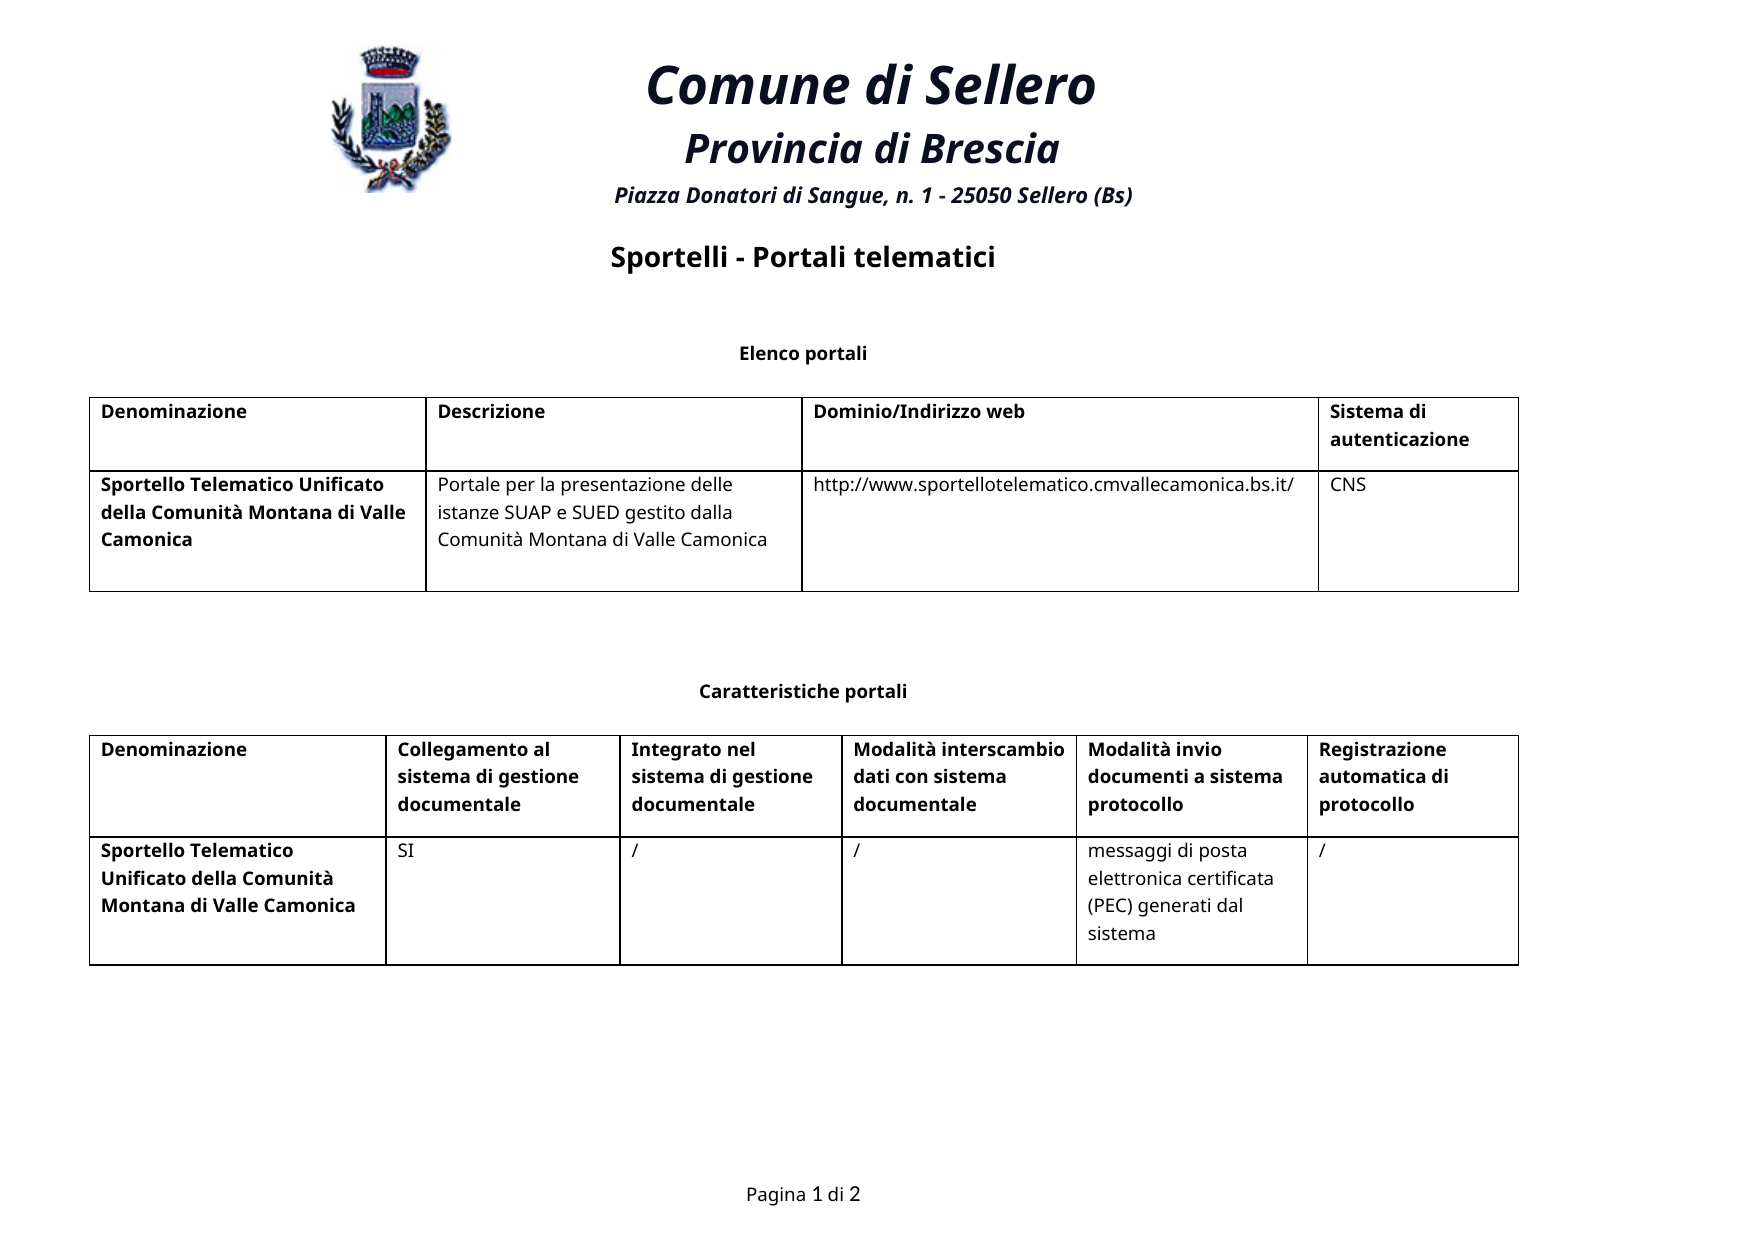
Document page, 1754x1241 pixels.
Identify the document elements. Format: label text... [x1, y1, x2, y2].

text Elenco portali [89, 340, 1518, 366]
table_header Denominazione [90, 736, 385, 836]
table_cell Portale per la presentazione delle istanze SUAP e SUED gestito dalla Comunità Montana di Valle Camonica [427, 472, 801, 591]
table_header Modalità interscambio dati con sistema documentale [843, 736, 1076, 836]
table_cell CNS [1319, 472, 1518, 591]
table_cell messaggi di posta elettronica certificata (PEC) generati dal sistema [1077, 838, 1307, 964]
table_cell Sportello Telematico Unificato della Comunità Montana di Valle Camonica [90, 838, 385, 964]
picture [331, 44, 452, 193]
table_cell / [843, 838, 1076, 964]
table_header Registrazione automatica di protocollo [1308, 736, 1518, 836]
table_cell http://www.sportellotelematico.cmvallecamonica.bs.it/ [803, 472, 1318, 591]
table_header Modalità invio documenti a sistema protocollo [1077, 736, 1307, 836]
table_header Descrizione [427, 398, 801, 470]
table_cell / [1308, 838, 1518, 964]
text Sportelli - Portali telematici [89, 238, 1518, 276]
table_cell / [621, 838, 841, 964]
text Caratteristiche portali [89, 678, 1518, 703]
table_header Integrato nel sistema di gestione documentale [621, 736, 841, 836]
table_header Denominazione [90, 398, 425, 470]
table_header Dominio/Indirizzo web [803, 398, 1318, 470]
table_cell SI [387, 838, 619, 964]
table_header Collegamento al sistema di gestione documentale [387, 736, 619, 836]
table_header Sistema di autenticazione [1319, 398, 1518, 470]
table_cell Sportello Telematico Unificato della Comunità Montana di Valle Camonica [90, 472, 425, 591]
